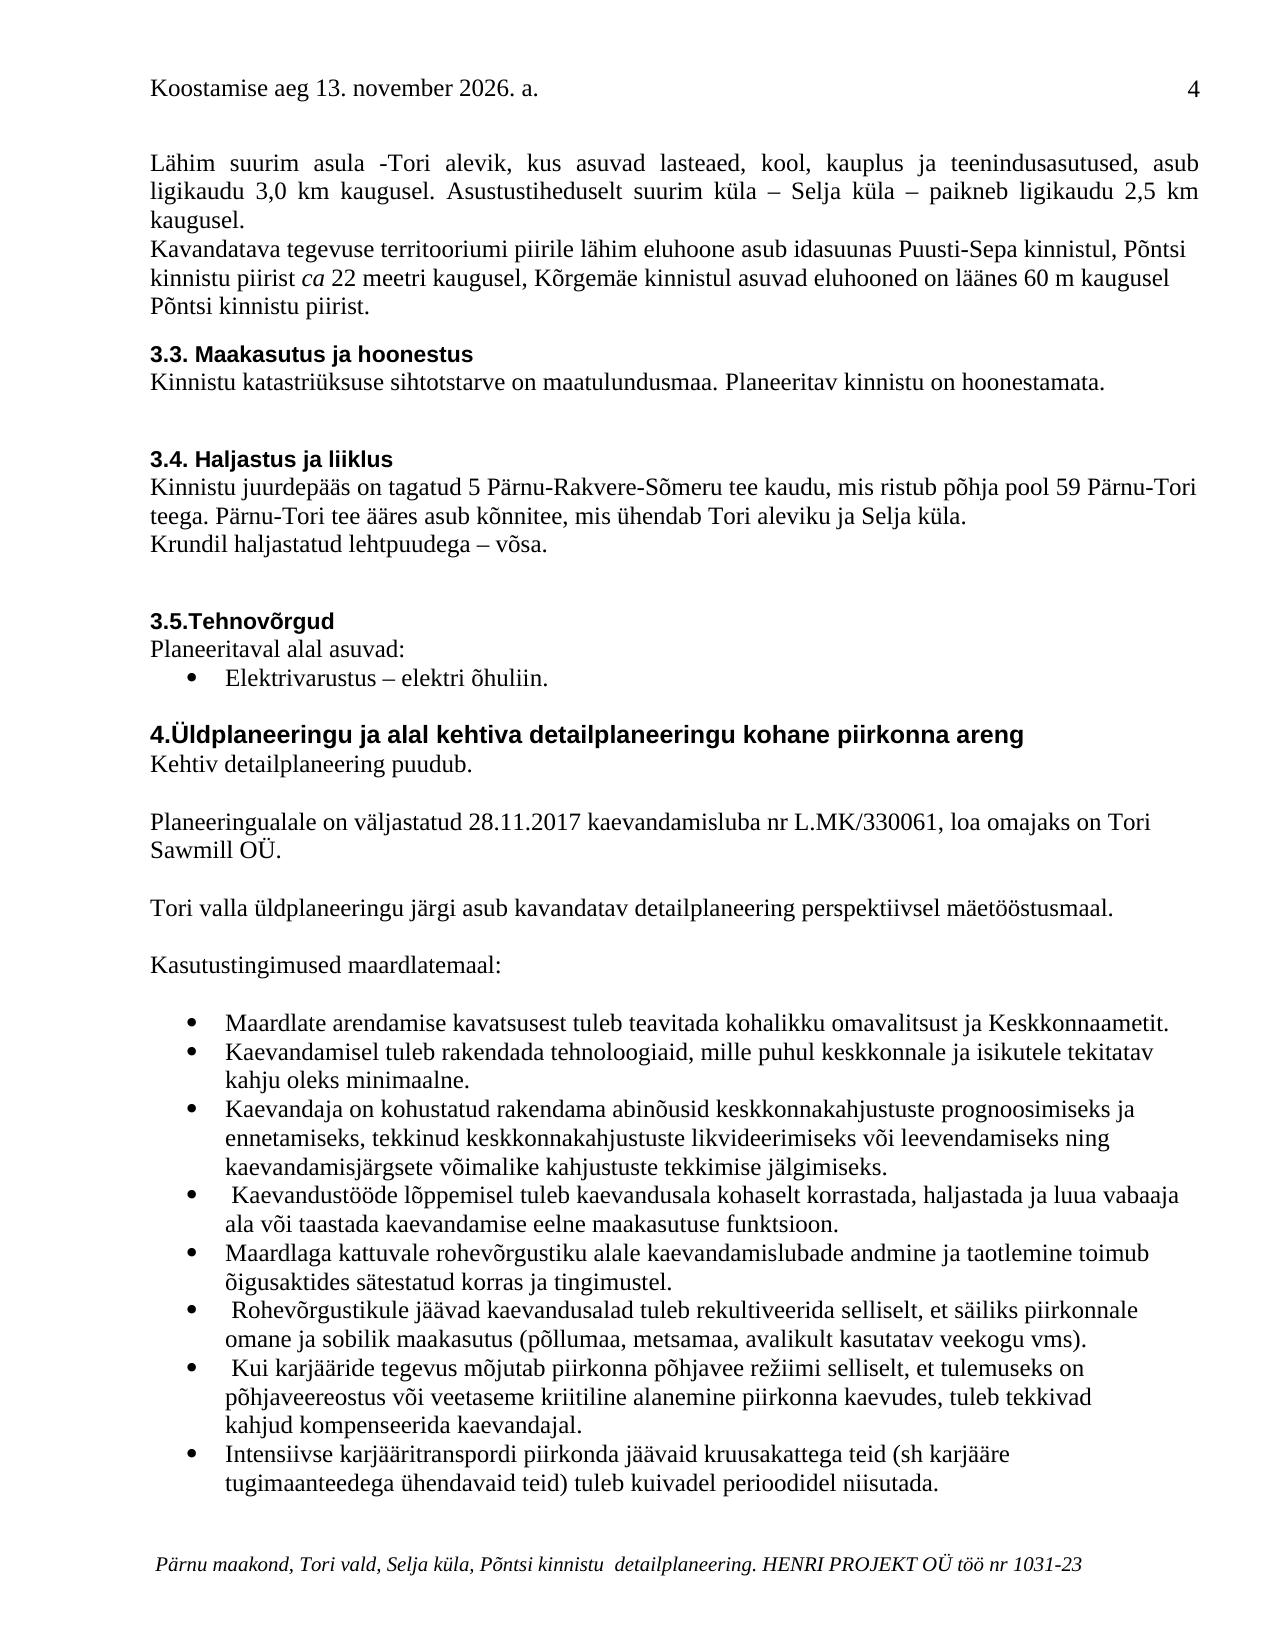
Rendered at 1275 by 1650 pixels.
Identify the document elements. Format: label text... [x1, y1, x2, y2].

text Kehtiv detailplaneering puudub. [150, 749, 1200, 778]
subtitle 4.Üldplaneeringu ja alal kehtiva detailplaneeringu kohane piirkonna areng [150, 720, 1200, 749]
list Elektrivarustus – elektri õhuliin. [187, 663, 1200, 692]
list Kaevandustööde lõppemisel tuleb kaevandusala kohaselt korrastada, haljastada ja luua vabaaja ala või taastada kaevandamise eelne maakasutuse funktsioon. [187, 1180, 1200, 1238]
list Intensiivse karjääritranspordi piirkonda jäävaid kruusakattega teid (sh karjääre tugimaanteedega ühendavaid teid) tuleb kuivadel perioodidel niisutada. [187, 1439, 1200, 1497]
list Kaevandaja on kohustatud rakendama abinõusid keskkonnakahjustuste prognoosimiseks ja ennetamiseks, tekkinud keskkonnakahjustuste likvideerimiseks või leevendamiseks ning kaevandamisjärgsete võimalike kahjustuste tekkimise jälgimiseks. [187, 1094, 1200, 1180]
subtitle 3.5.Tehnovõrgud [150, 608, 1200, 634]
text Lähim suurim asula -Tori alevik, kus asuvad lasteaed, kool, kauplus ja teenindusasutused, asub ligikaudu 3,0 km kaugusel. Asustustiheduselt suurim küla – Selja küla – paikneb ligikaudu 2,5 km kaugusel. [150, 148, 1200, 234]
text Tori valla üldplaneeringu järgi asub kavandatav detailplaneering perspektiivsel mäetööstusmaal. [150, 893, 1200, 922]
text Kavandatava tegevuse territooriumi piirile lähim eluhoone asub idasuunas Puusti-Sepa kinnistul, Põntsi kinnistu piirist ca 22 meetri kaugusel, Kõrgemäe kinnistul asuvad eluhooned on läänes 60 m kaugusel Põntsi kinnistu piirist. [150, 234, 1200, 320]
text Kasutustingimused maardlatemaal: [150, 950, 1200, 979]
list Kaevandamisel tuleb rakendada tehnoloogiaid, mille puhul keskkonnale ja isikutele tekitatav kahju oleks minimaalne. [187, 1037, 1200, 1094]
list Rohevõrgustikule jäävad kaevandusalad tuleb rekultiveerida selliselt, et säiliks piirkonnale omane ja sobilik maakasutus (põllumaa, metsamaa, avalikult kasutatav veekogu vms). [187, 1295, 1200, 1353]
list Kui karjääride tegevus mõjutab piirkonna põhjavee režiimi selliselt, et tulemuseks on põhjaveereostus või veetaseme kriitiline alanemine piirkonna kaevudes, tuleb tekkivad kahjud kompenseerida kaevandajal. [187, 1353, 1200, 1439]
text Kinnistu katastriüksuse sihtotstarve on maatulundusmaa. Planeeritav kinnistu on hoonestamata. [150, 367, 1200, 396]
subtitle 3.4. Haljastus ja liiklus [150, 446, 1200, 472]
text Planeeringualale on väljastatud 28.11.2017 kaevandamisluba nr L.MK/330061, loa omajaks on Tori Sawmill OÜ. [150, 807, 1200, 864]
list Maardlate arendamise kavatsusest tuleb teavitada kohalikku omavalitsust ja Keskkonnaametit. [187, 1008, 1200, 1037]
text Planeeritaval alal asuvad: [150, 634, 1200, 663]
text Krundil haljastatud lehtpuudega – võsa. [150, 529, 1200, 558]
text Kinnistu juurdepääs on tagatud 5 Pärnu-Rakvere-Sõmeru tee kaudu, mis ristub põhja pool 59 Pärnu-Tori teega. Pärnu-Tori tee ääres asub kõnnitee, mis ühendab Tori aleviku ja Selja küla. [150, 472, 1200, 529]
list Maardlaga kattuvale rohevõrgustiku alale kaevandamislubade andmine ja taotlemine toimub õigusaktides sätestatud korras ja tingimustel. [187, 1238, 1200, 1295]
subtitle 3.3. Maakasutus ja hoonestus [150, 341, 1200, 367]
